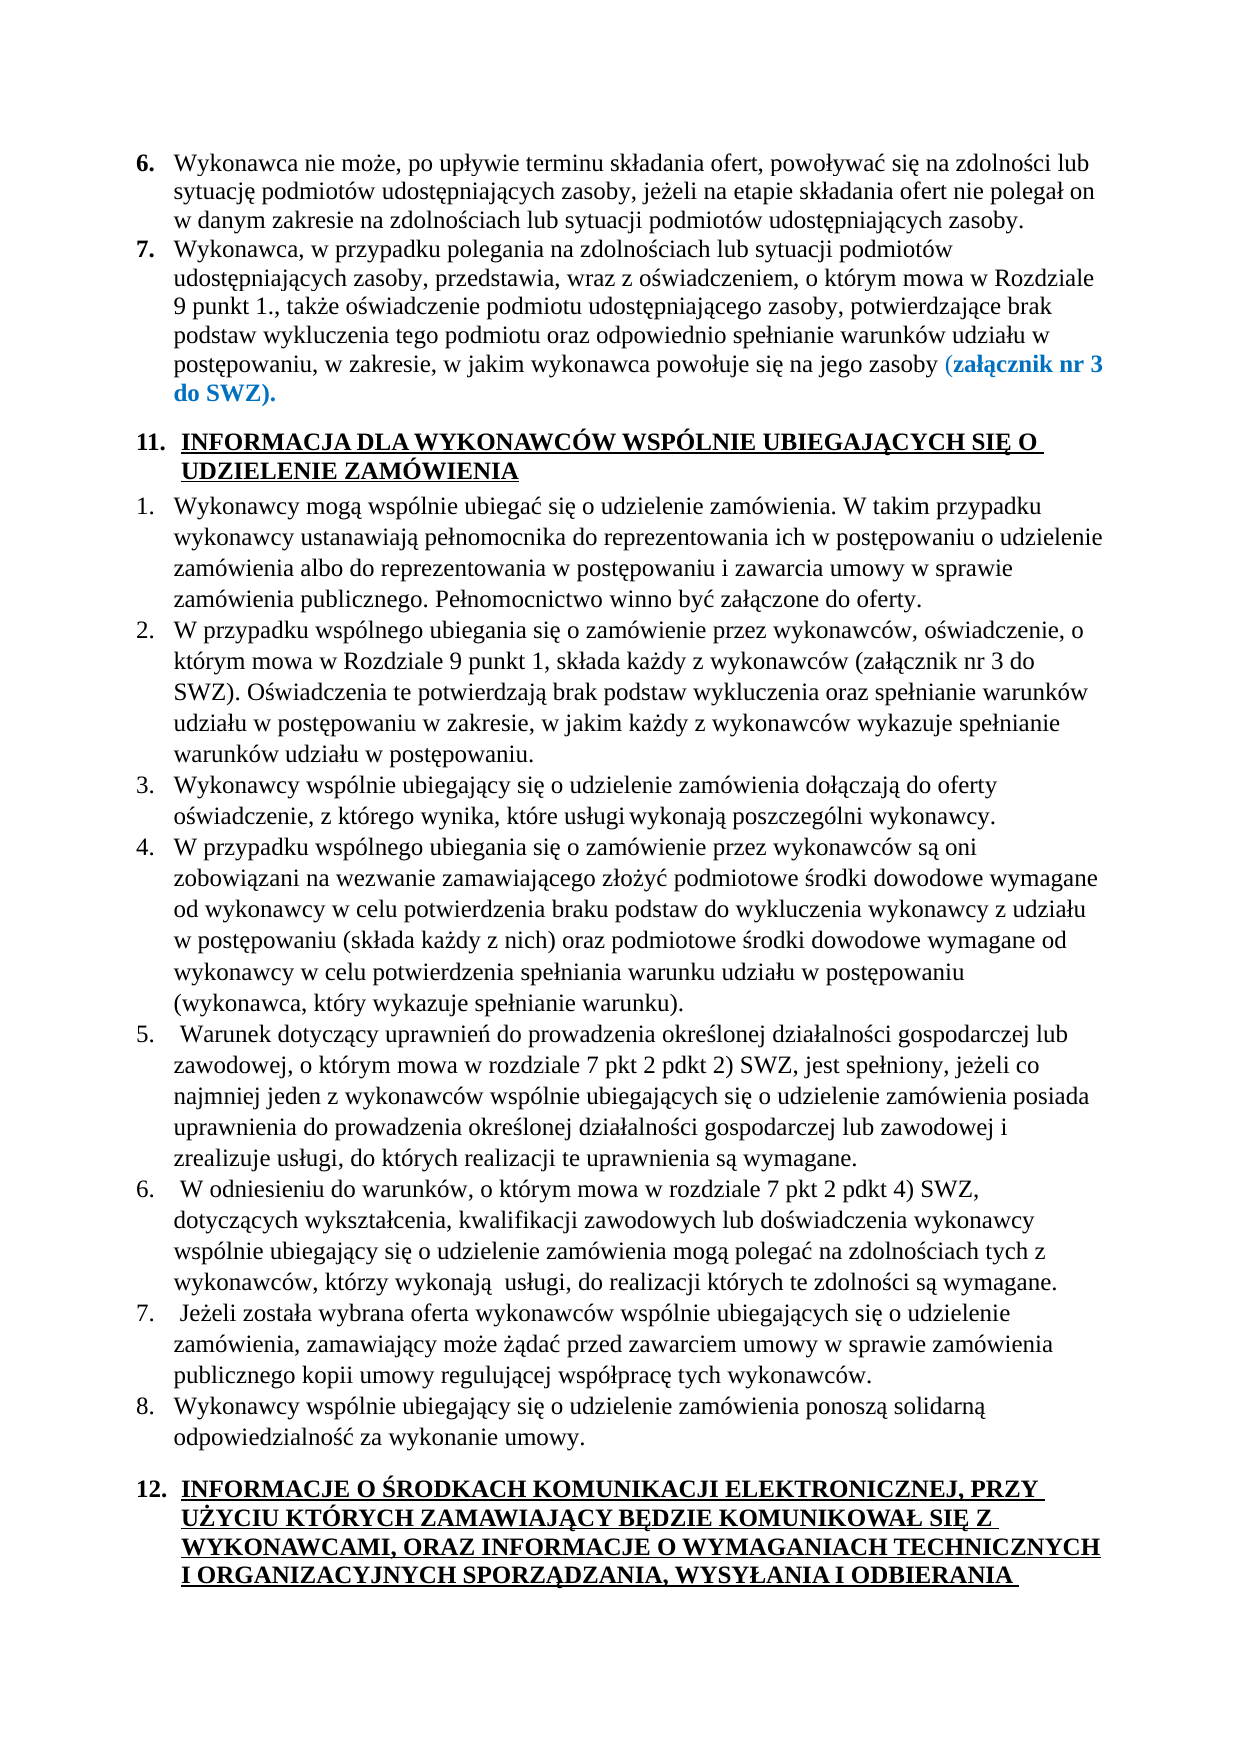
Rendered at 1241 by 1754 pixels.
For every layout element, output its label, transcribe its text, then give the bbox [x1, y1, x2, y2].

list W odniesieniu do warunków, o którym mowa w rozdziale 7 pkt 2 pdkt 4) SWZ, dotyczących wykształcenia, kwalifikacji zawodowych lub doświadczenia wykonawcy wspólnie ubiegający się o udzielenie zamówienia mogą polegać na zdolnościach tych z wykonawców, którzy wykonają usługi, do realizacji których te zdolności są wymagane. [136, 1174, 1104, 1296]
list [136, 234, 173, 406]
list W przypadku wspólnego ubiegania się o zamówienie przez wykonawców, oświadczenie, o którym mowa w Rozdziale 9 punkt 1, składa każdy z wykonawców (załącznik nr 3 do SWZ). Oświadczenia te potwierdzają brak podstaw wykluczenia oraz spełnianie warunków udziału w postępowaniu w zakresie, w jakim każdy z wykonawców wykazuje spełnianie warunków udziału w postępowaniu. [136, 615, 1104, 768]
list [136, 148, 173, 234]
subtitle Informacja dla wykonawców wspólnie ubiegających się o udzielenie zamówienia [136, 427, 1104, 485]
list Warunek dotyczący uprawnień do prowadzenia określonej działalności gospodarczej lub zawodowej, o którym mowa w rozdziale 7 pkt 2 pdkt 2) SWZ, jest spełniony, jeżeli co najmniej jeden z wykonawców wspólnie ubiegających się o udzielenie zamówienia posiada uprawnienia do prowadzenia określonej działalności gospodarczej lub zawodowej i zrealizuje usługi, do których realizacji te uprawnienia są wymagane. [136, 1019, 1104, 1172]
list Wykonawcy mogą wspólnie ubiegać się o udzielenie zamówienia. W takim przypadku wykonawcy ustanawiają pełnomocnika do reprezentowania ich w postępowaniu o udzielenie zamówienia albo do reprezentowania w postępowaniu i zawarcia umowy w sprawie zamówienia publicznego. Pełnomocnictwo winno być załączone do oferty. [136, 491, 1104, 613]
list Wykonawcy wspólnie ubiegający się o udzielenie zamówienia ponoszą solidarną odpowiedzialność za wykonanie umowy. [136, 1391, 1104, 1451]
list Jeżeli została wybrana oferta wykonawców wspólnie ubiegających się o udzielenie zamówienia, zamawiający może żądać przed zawarciem umowy w sprawie zamówienia publicznego kopii umowy regulującej współpracę tych wykonawców. [136, 1298, 1104, 1389]
list Wykonawcy wspólnie ubiegający się o udzielenie zamówienia dołączają do oferty oświadczenie, z którego wynika, które usługi wykonają poszczególni wykonawcy. [136, 770, 1104, 830]
list Wykonawca, w przypadku polegania na zdolnościach lub sytuacji podmiotów udostępniających zasoby, przedstawia, wraz z oświadczeniem, o którym mowa w Rozdziale 9 punkt 1., także oświadczenie podmiotu udostępniającego zasoby, potwierdzające brak podstaw wykluczenia tego podmiotu oraz odpowiednio spełnianie warunków udziału w postępowaniu, w zakresie, w jakim wykonawca powołuje się na jego zasoby (załącznik nr 3 do SWZ). [276, 234, 1104, 406]
list W przypadku wspólnego ubiegania się o zamówienie przez wykonawców są oni zobowiązani na wezwanie zamawiającego złożyć podmiotowe środki dowodowe wymagane od wykonawcy w celu potwierdzenia braku podstaw do wykluczenia wykonawcy z udziału w postępowaniu (składa każdy z nich) oraz podmiotowe środki dowodowe wymagane od wykonawcy w celu potwierdzenia spełniania warunku udziału w postępowaniu (wykonawca, który wykazuje spełnianie warunku). [136, 832, 1104, 1016]
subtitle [136, 1474, 1104, 1589]
